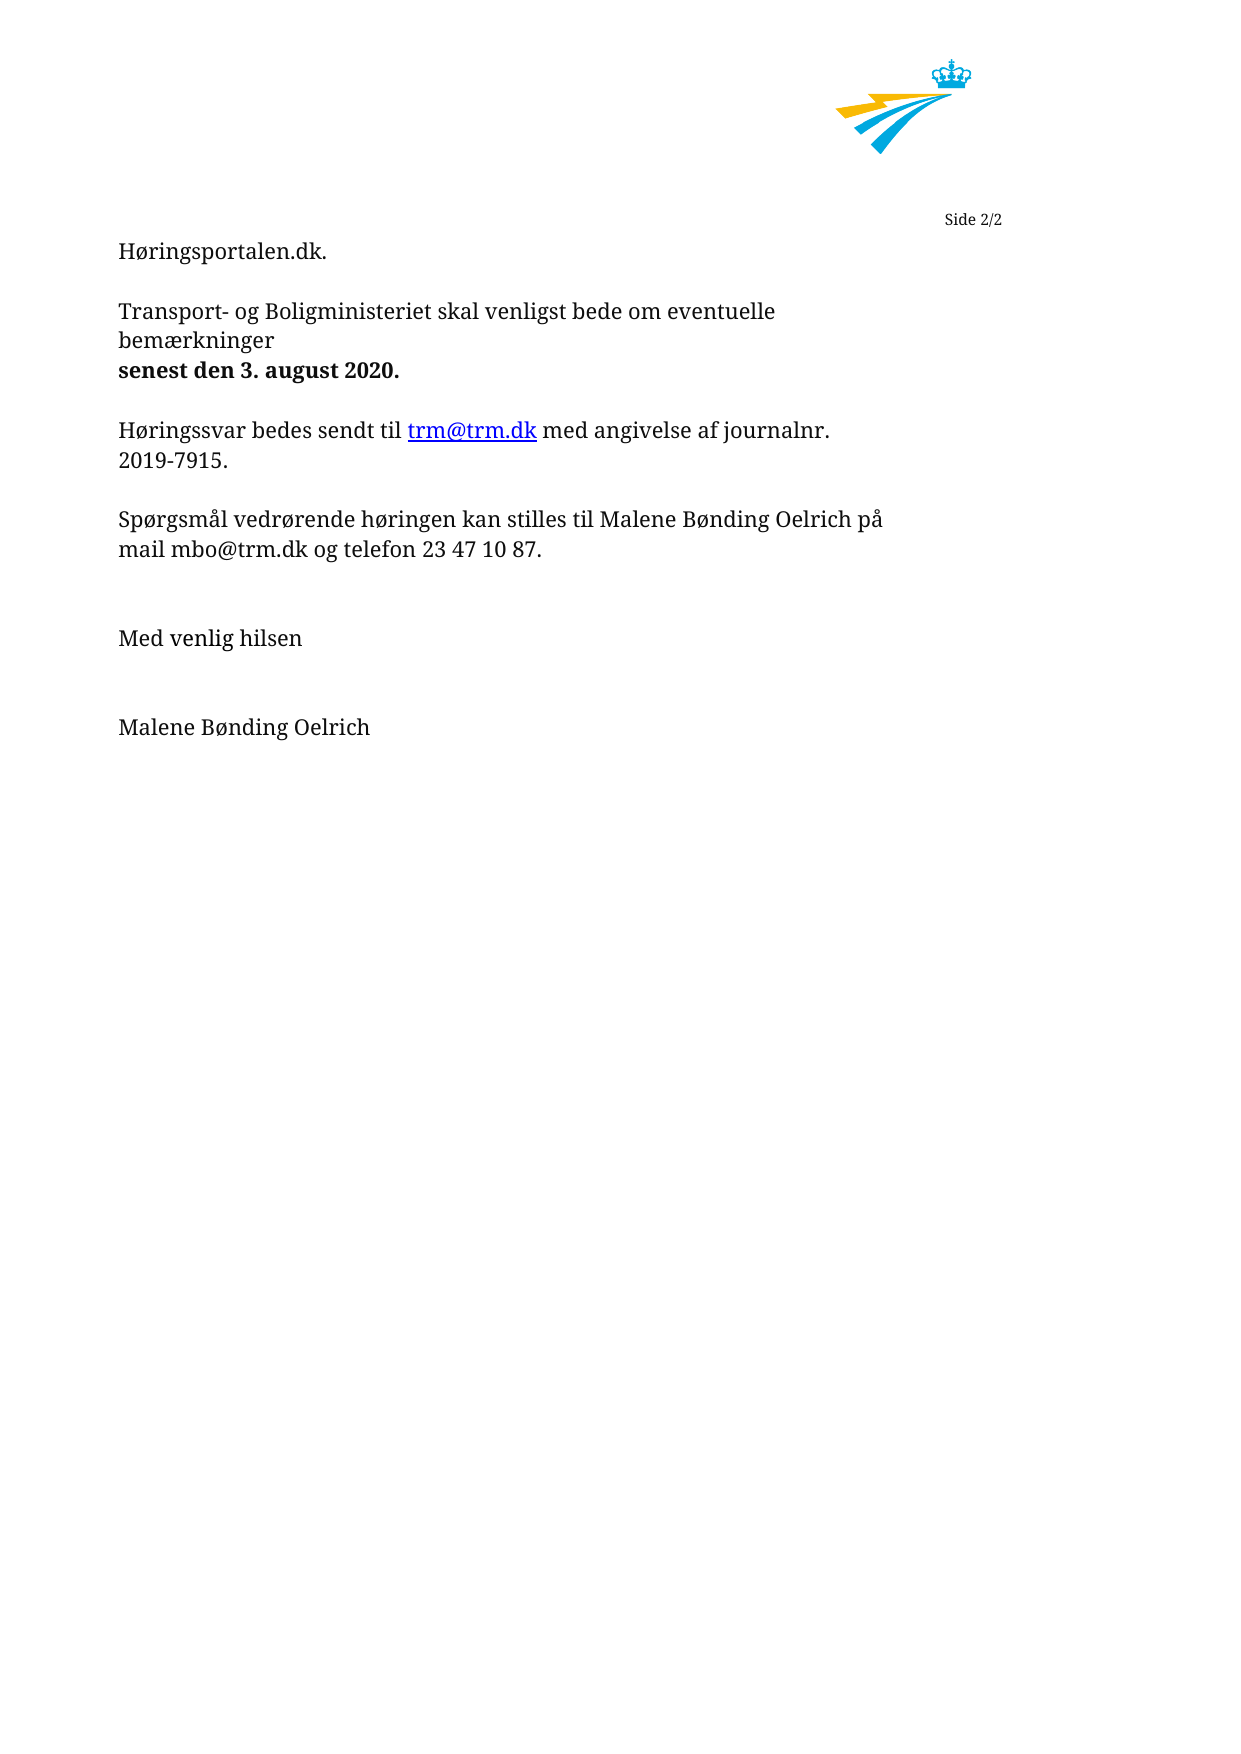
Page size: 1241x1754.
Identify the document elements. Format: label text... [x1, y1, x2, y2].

text Malene Bønding Oelrich [118, 712, 886, 742]
picture [954, 70, 961, 80]
text Høringsmaterialet vil blive gjort tilgængeligt på Høringsportalen.dk. Indkommende høringssvar vil også blive offentliggjort på Høringsportalen.dk. [118, 236, 886, 296]
text Høringssvar bedes sendt til trm@trm.dk med angivelse af journalnr. 2019-7915. [118, 415, 886, 504]
text Spørgsmål vedrørende høringen kan stilles til Malene Bønding Oelrich på mail mbo@trm.dk og telefon 23 47 10 87. [118, 504, 886, 623]
picture [942, 70, 949, 80]
picture [835, 59, 1241, 154]
text Transport- og Boligministeriet skal venligst bede om eventuelle bemærkninger senest den 3. august 2020. [118, 296, 886, 415]
text Med venlig hilsen [118, 623, 886, 653]
